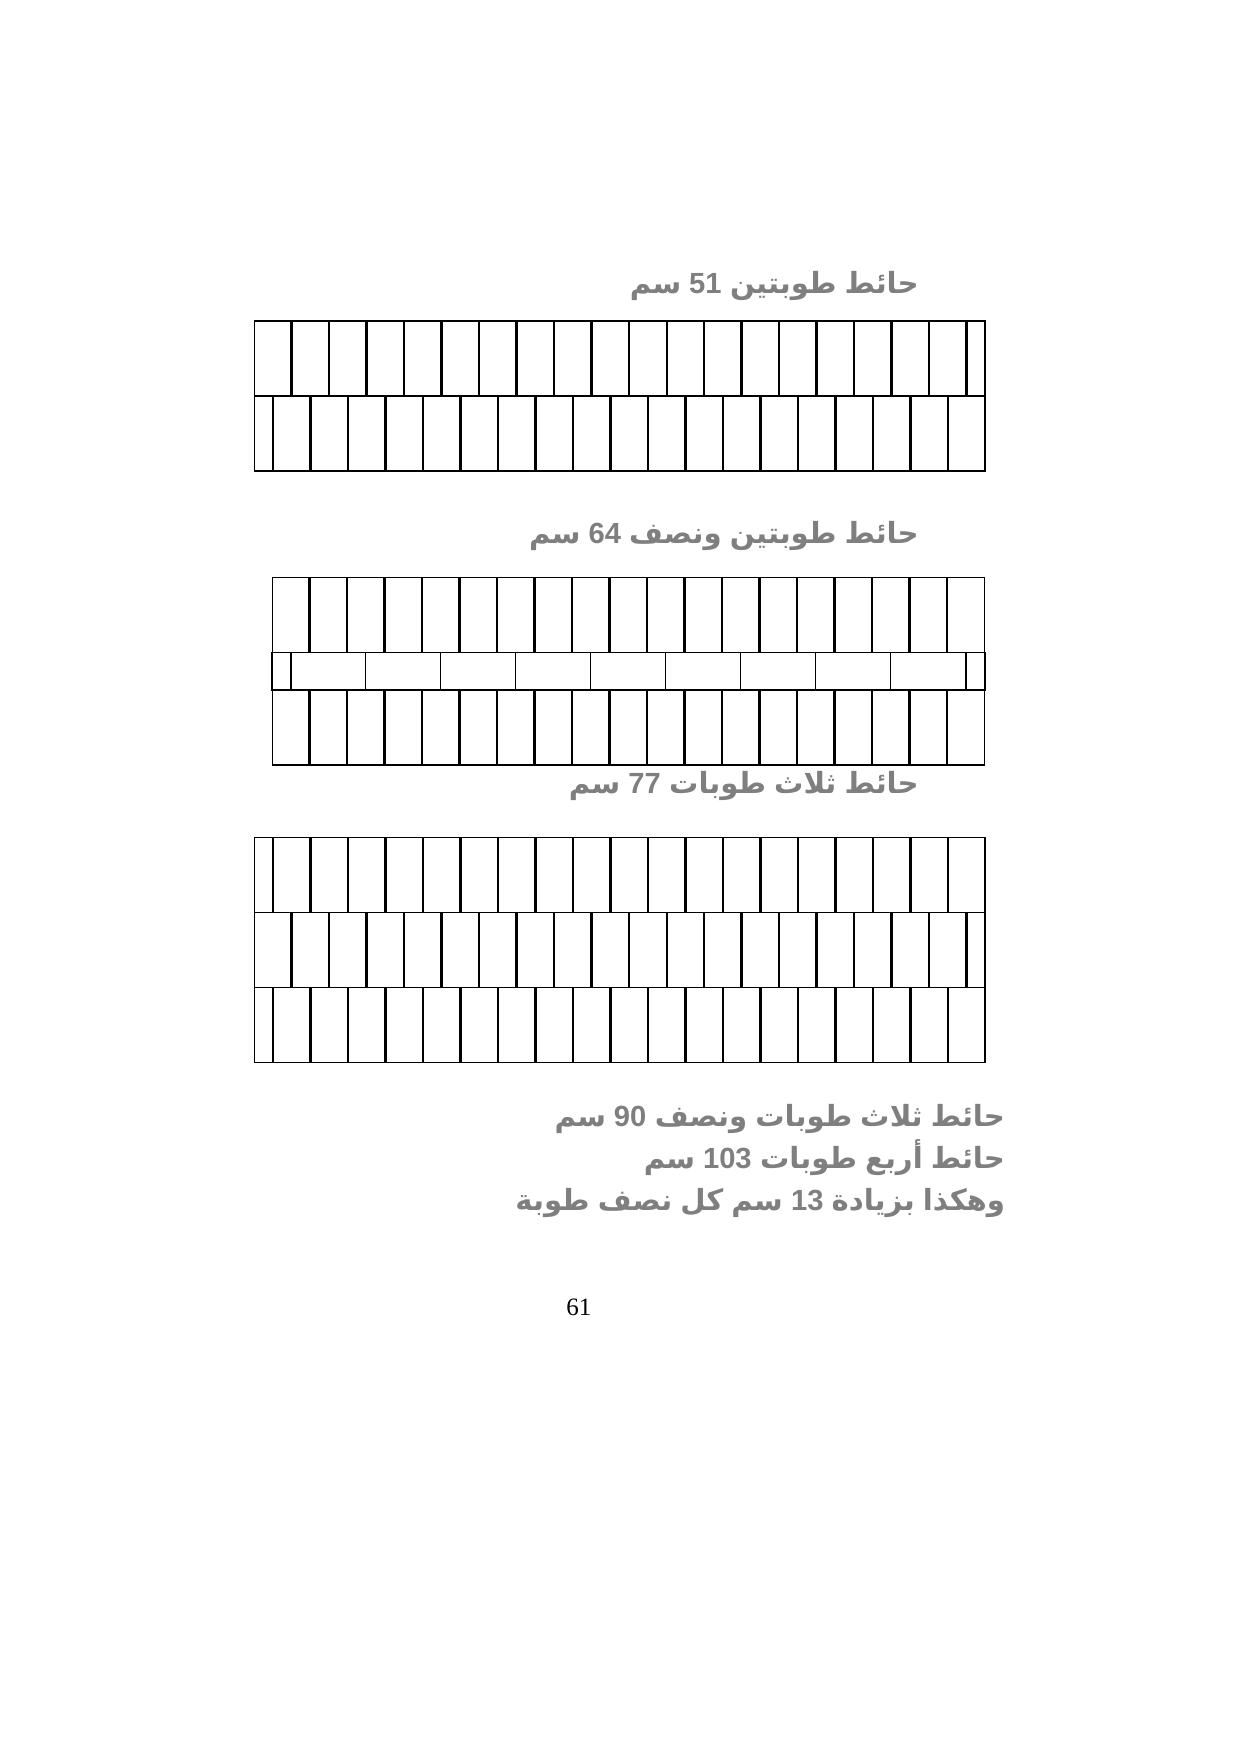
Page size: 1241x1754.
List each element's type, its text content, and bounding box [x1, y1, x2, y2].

text حائط طوبتين ونصف 64 سم [311, 510, 919, 552]
text حائط ثلاث طوبات 77 سم [311, 766, 919, 802]
text حائط ثلاث طوبات ونصف 90 سم [311, 1093, 1005, 1135]
text وهكذا بزيادة 13 سم كل نصف طوبة [311, 1177, 1005, 1218]
text حائط طوبتين 51 سم [311, 260, 919, 302]
text حائط أربع طوبات 103 سم [311, 1135, 1005, 1177]
